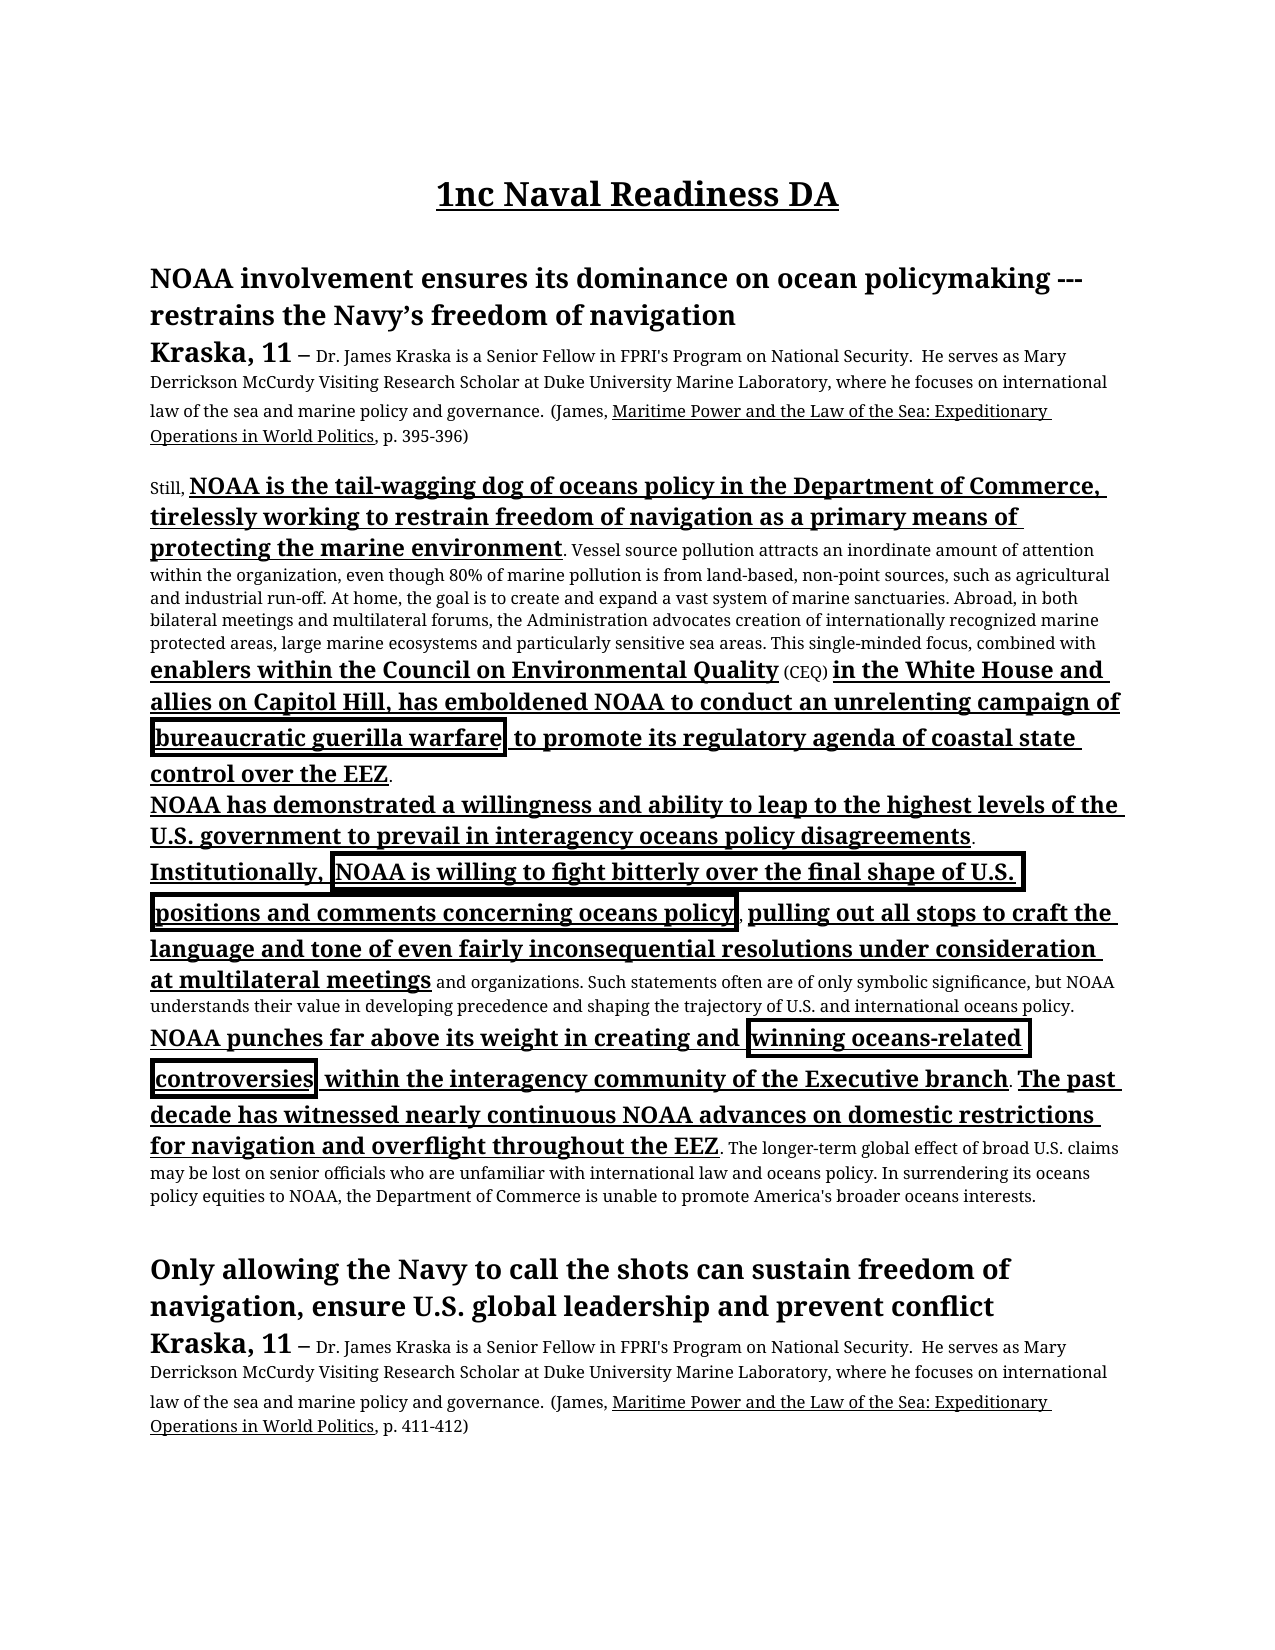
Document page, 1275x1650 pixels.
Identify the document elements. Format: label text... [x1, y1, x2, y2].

text NOAA has demonstrated a willingness and ability to leap to the highest levels of the U.S. government to prevail in interagency oceans policy disagreements. Institutionally, NOAA is willing to fight bitterly over the final shape of U.S. positions and comments concerning oceans policy, pulling out all stops to craft the language and tone of even fairly inconsequential resolutions under consideration at multilateral meetings and organizations. Such statements often are of only symbolic significance, but NOAA understands their value in developing precedence and shaping the trajectory of U.S. and international oceans policy. [150, 817, 1125, 1018]
text Kraska, 11 – Dr. James Kraska is a Senior Fellow in FPRI's Program on National Security. He serves as Mary Derrickson McCurdy Visiting Research Scholar at Duke University Marine Laboratory, where he focuses on international law of the sea and marine policy and governance. (James, Maritime Power and the Law of the Sea: Expeditionary Operations in World Politics, p. 395-396) [150, 333, 1125, 447]
text Still, NOAA is the tail-wagging dog of oceans policy in the Department of Commerce, tirelessly working to restrain freedom of navigation as a primary means of protecting the marine environment. Vessel source pollution attracts an inordinate amount of attention within the organization, even though 80% of marine pollution is from land-based, non-point sources, such as agricultural and industrial run-off. At home, the goal is to create and expand a vast system of marine sanctuaries. Abroad, in both bilateral meetings and multilateral forums, the Administration advocates creation of internationally recognized marine protected areas, large marine ecosystems and particularly sensitive sea areas. This single-minded focus, combined with enablers within the Council on Environmental Quality (CEQ) in the White House and allies on Capitol Hill, has emboldened NOAA to conduct an unrelenting campaign of bureaucratic guerilla warfare to promote its regulatory agenda of coastal state control over the EEZ. [150, 470, 1125, 789]
text Kraska, 11 – Dr. James Kraska is a Senior Fellow in FPRI's Program on National Security. He serves as Mary Derrickson McCurdy Visiting Research Scholar at Duke University Marine Laboratory, where he focuses on international law of the sea and marine policy and governance. (James, Maritime Power and the Law of the Sea: Expeditionary Operations in World Politics, p. 411-412) [150, 1324, 1125, 1438]
subtitle Only allowing the Navy to call the shots can sustain freedom of navigation, ensure U.S. global leadership and prevent conflict [150, 1250, 1125, 1324]
text NOAA punches far above its weight in creating and winning oceans-related controversies within the interagency community of the Executive branch. The past decade has witnessed nearly continuous NOAA advances on domestic restrictions for navigation and overflight throughout the EEZ. The longer-term global effect of broad U.S. claims may be lost on senior officials who are unfamiliar with international law and oceans policy. In surrendering its oceans policy equities to NOAA, the Department of Commerce is unable to promote America's broader oceans interests. [150, 1018, 1125, 1207]
subtitle 1nc Naval Readiness DA [150, 171, 1125, 216]
subtitle NOAA involvement ensures its dominance on ocean policymaking --- restrains the Navy’s freedom of navigation [150, 260, 1125, 333]
